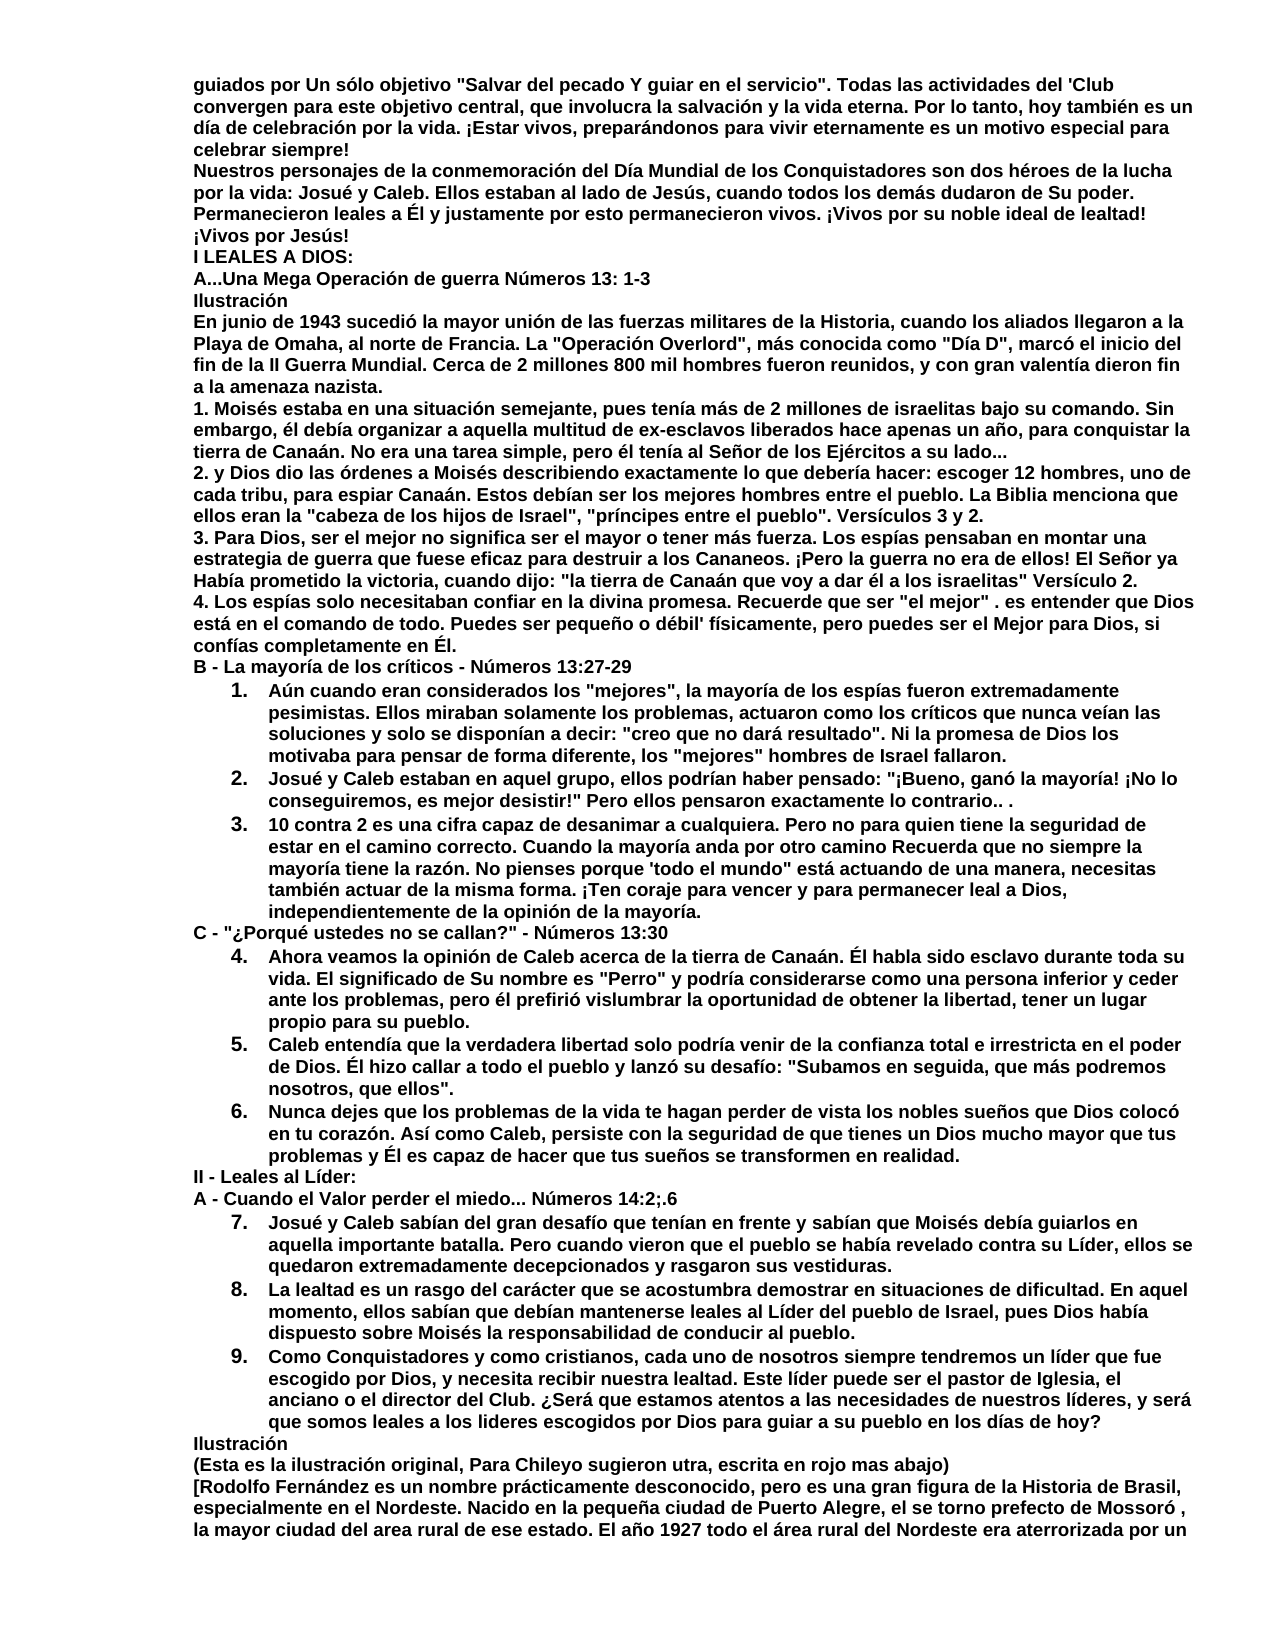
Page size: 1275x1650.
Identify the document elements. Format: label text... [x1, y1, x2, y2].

text 4. Los espías solo necesitaban confiar en la divina promesa. Recuerde que ser "el mejor" . es entender que Dios está en el comando de todo. Puedes ser pequeño o débil' físicamente, pero puedes ser el Mejor para Dios, si confías completamente en Él. [193, 591, 1196, 656]
text 2. y Dios dio las órdenes a Moisés describiendo exactamente lo que debería hacer: escoger 12 hombres, uno de cada tribu, para espiar Canaán. Estos debían ser los mejores hombres entre el pueblo. La Biblia menciona que ellos eran la "cabeza de los hijos de Israel", "príncipes entre el pueblo". Versículos 3 y 2. [193, 462, 1196, 527]
list 10 contra 2 es una cifra capaz de desanimar a cualquiera. Pero no para quien tiene la seguridad de estar en el camino correcto. Cuando la mayoría anda por otro camino Recuerda que no siempre la mayoría tiene la razón. No pienses porque 'todo el mundo" está actuando de una manera, necesitas también actuar de la misma forma. ¡Ten coraje para vencer y para permanecer leal a Dios, independientemente de la opinión de la mayoría. [231, 812, 1196, 922]
text B - La mayoría de los críticos - Números 13:27-29 [193, 656, 1196, 678]
text II - Leales al Líder: [193, 1166, 1196, 1188]
text A - Cuando el Valor perder el miedo... Números 14:2;.6 [193, 1188, 1196, 1209]
list Caleb entendía que la verdadera libertad solo podría venir de la confianza total e irrestricta en el poder de Dios. Él hizo callar a todo el pueblo y lanzó su desafío: "Subamos en seguida, que más podremos nosotros, que ellos". [231, 1032, 1196, 1099]
list Aún cuando eran considerados los "mejores", la mayoría de los espías fueron extremadamente pesimistas. Ellos miraban solamente los problemas, actuaron como los críticos que nunca veían las soluciones y solo se disponían a decir: "creo que no dará resultado". Ni la promesa de Dios los motivaba para pensar de forma diferente, los "mejores" hombres de Israel fallaron. [231, 678, 1196, 766]
list La lealtad es un rasgo del carácter que se acostumbra demostrar en situaciones de dificultad. En aquel momento, ellos sabían que debían mantenerse leales al Líder del pueblo de Israel, pues Dios había dispuesto sobre Moisés la responsabilidad de conducir al pueblo. [231, 1277, 1196, 1344]
list Josué y Caleb estaban en aquel grupo, ellos podrían haber pensado: "¡Bueno, ganó la mayoría! ¡No lo conseguiremos, es mejor desistir!" Pero ellos pensaron exactamente lo contrario.. . [231, 766, 1196, 812]
list Nunca dejes que los problemas de la vida te hagan perder de vista los nobles sueños que Dios colocó en tu corazón. Así como Caleb, persiste con la seguridad de que tienes un Dios mucho mayor que tus problemas y Él es capaz de hacer que tus sueños se transformen en realidad. [231, 1099, 1196, 1166]
text C - "¿Porqué ustedes no se callan?" - Números 13:30 [193, 922, 1196, 943]
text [193, 1475, 1196, 1540]
list Como Conquistadores y como cristianos, cada uno de nosotros siempre tendremos un líder que fue escogido por Dios, y necesita recibir nuestra lealtad. Este líder puede ser el pastor de Iglesia, el anciano o el director del Club. ¿Será que estamos atentos a las necesidades de nuestros líderes, y será que somos leales a los lideres escogidos por Dios para guiar a su pueblo en los días de hoy? [231, 1344, 1196, 1432]
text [193, 74, 1196, 160]
text En junio de 1943 sucedió la mayor unión de las fuerzas militares de la Historia, cuando los aliados llegaron a la Playa de Omaha, al norte de Francia. La "Operación Overlord", más conocida como "Día D", marcó el inicio del fin de la II Guerra Mundial. Cerca de 2 millones 800 mil hombres fueron reunidos, y con gran valentía dieron fin a la amenaza nazista. [193, 311, 1196, 397]
text 1. Moisés estaba en una situación semejante, pues tenía más de 2 millones de israelitas bajo su comando. Sin embargo, él debía organizar a aquella multitud de ex-esclavos liberados hace apenas un año, para conquistar la tierra de Canaán. No era una tarea simple, pero él tenía al Señor de los Ejércitos a su lado... [193, 397, 1196, 462]
list Ahora veamos la opinión de Caleb acerca de la tierra de Canaán. Él habla sido esclavo durante toda su vida. El significado de Su nombre es "Perro" y podría considerarse como una persona inferior y ceder ante los problemas, pero él prefirió vislumbrar la oportunidad de obtener la libertad, tener un lugar propio para su pueblo. [231, 943, 1196, 1032]
list Josué y Caleb sabían del gran desafío que tenían en frente y sabían que Moisés debía guiarlos en aquella importante batalla. Pero cuando vieron que el pueblo se había revelado contra su Líder, ellos se quedaron extremadamente decepcionados y rasgaron sus vestiduras. [231, 1209, 1196, 1277]
text I LEALES A DIOS: [193, 246, 1196, 268]
text A...Una Mega Operación de guerra Números 13: 1-3 Ilustración [193, 268, 1196, 311]
text Nuestros personajes de la conmemoración del Día Mundial de los Conquistadores son dos héroes de la lucha por la vida: Josué y Caleb. Ellos estaban al lado de Jesús, cuando todos los demás dudaron de Su poder. Permanecieron leales a Él y justamente por esto permanecieron vivos. ¡Vivos por su noble ideal de lealtad! ¡Vivos por Jesús! [193, 160, 1196, 246]
text 3. Para Dios, ser el mejor no significa ser el mayor o tener más fuerza. Los espías pensaban en montar una estrategia de guerra que fuese eficaz para destruir a los Cananeos. ¡Pero la guerra no era de ellos! El Señor ya Había prometido la victoria, cuando dijo: "la tierra de Canaán que voy a dar él a los israelitas" Versículo 2. [193, 527, 1196, 591]
text Ilustración (Esta es la ilustración original, Para Chileyo sugieron utra, escrita en rojo mas abajo) [193, 1432, 1196, 1475]
